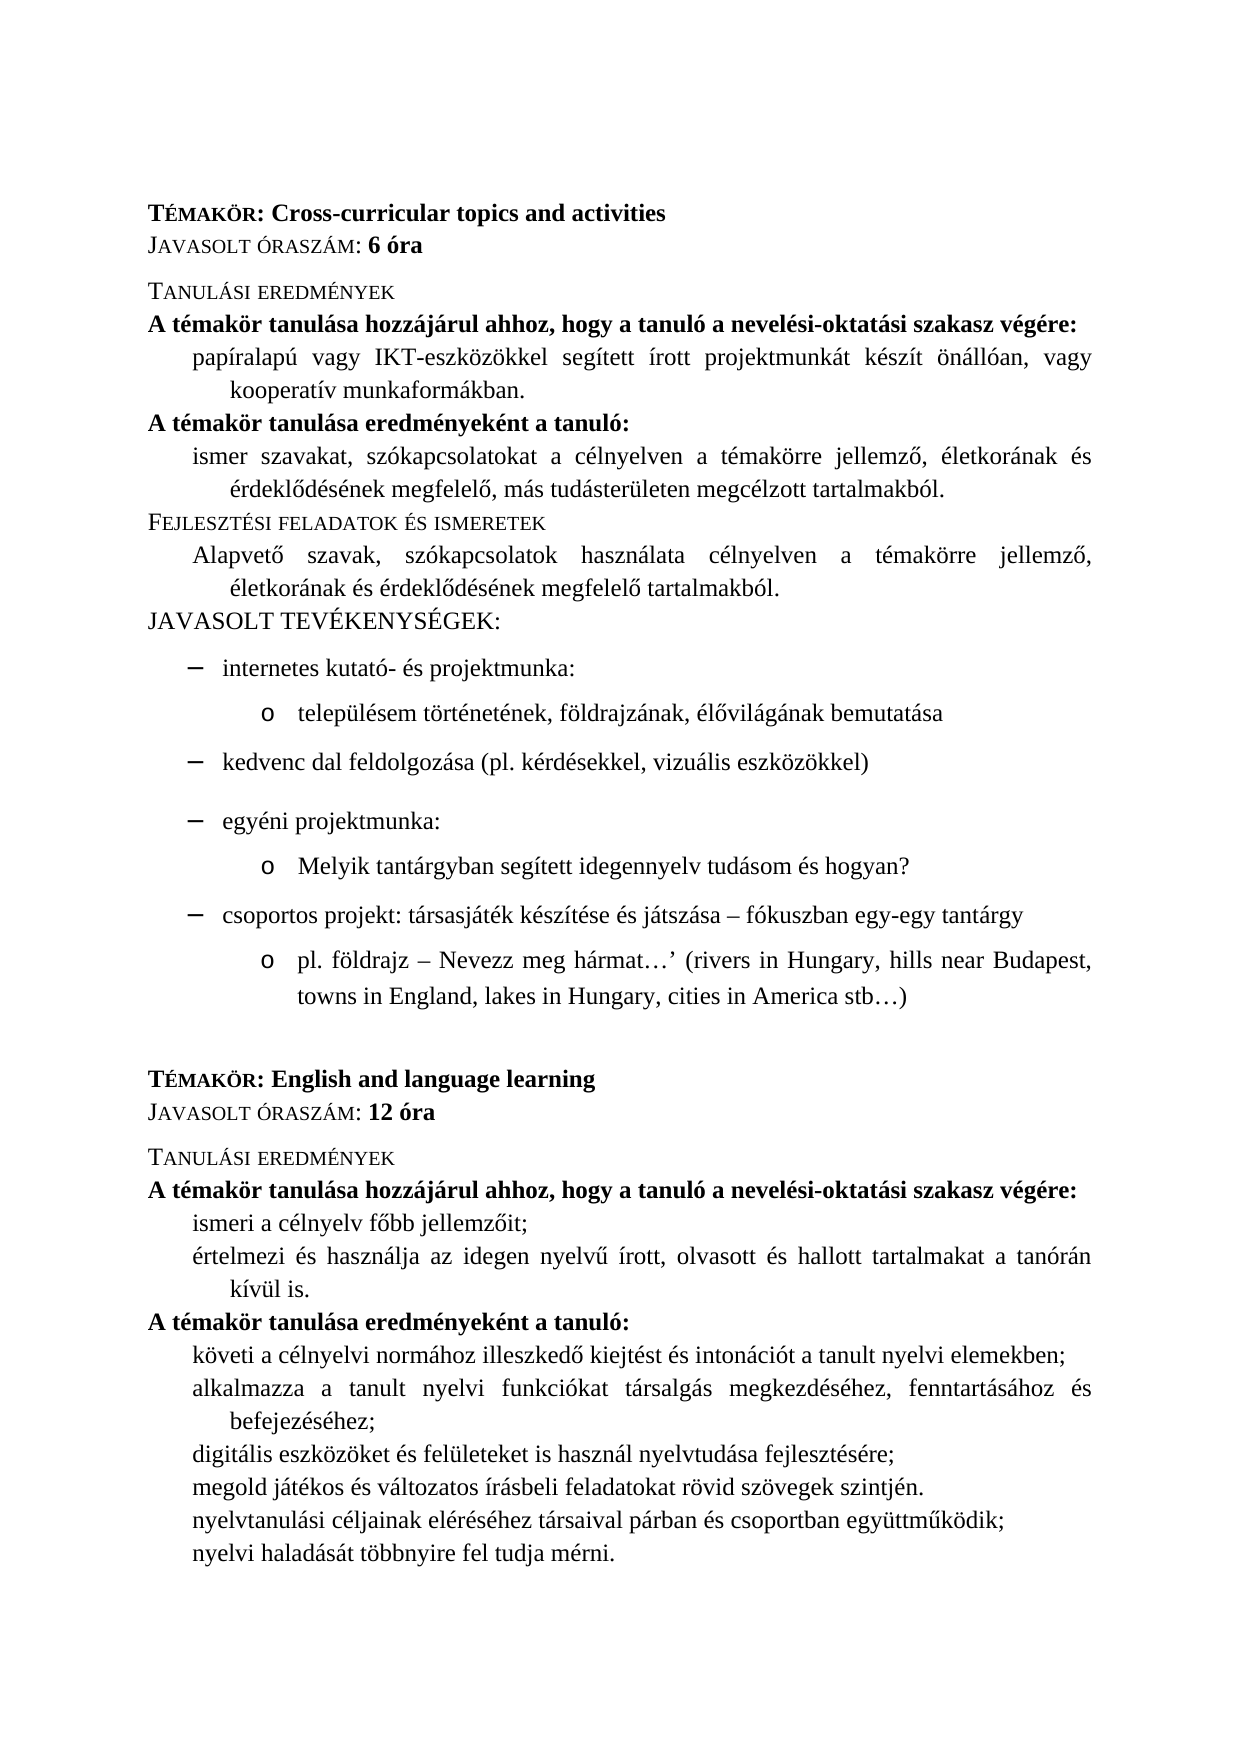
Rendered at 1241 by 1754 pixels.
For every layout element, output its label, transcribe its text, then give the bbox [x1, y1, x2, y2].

text megold játékos és változatos írásbeli feladatokat rövid szövegek szintjén. [192, 1472, 1093, 1501]
text A témakör tanulása hozzájárul ahhoz, hogy a tanuló a nevelési-oktatási szakasz végére: [148, 1175, 1093, 1204]
text A témakör tanulása eredményeként a tanuló: [148, 408, 1093, 437]
text Témakör: Cross-curricular topics and activities [148, 198, 1093, 226]
text Alapvető szavak, szókapcsolatok használata célnyelven a témakörre jellemző, életkorának és érdeklődésének megfelelő tartalmakból. [192, 540, 1093, 602]
text nyelvi haladását többnyire fel tudja mérni. [192, 1538, 1093, 1567]
text Javasolt óraszám: 6 óra [148, 231, 1093, 259]
text ismer szavakat, szókapcsolatokat a célnyelven a témakörre jellemző, életkorának és érdeklődésének megfelelő, más tudásterületen megcélzott tartalmakból. [192, 441, 1093, 503]
list pl. földrajz – Nevezz meg hármat…’ (rivers in Hungary, hills near Budapest, towns in England, lakes in Hungary, cities in America stb…) [260, 946, 1093, 1009]
text ismeri a célnyelv főbb jellemzőit; [192, 1208, 1093, 1237]
text Tanulási eredmények [148, 276, 1093, 305]
text papíralapú vagy IKT-eszközökkel segített írott projektmunkát készít önállóan, vagy kooperatív munkaformákban. [192, 342, 1093, 404]
text nyelvtanulási céljainak eléréséhez társaival párban és csoportban együttműködik; [192, 1506, 1093, 1534]
text JAVASOLT TEVÉKENYSÉGEK: [148, 606, 1093, 635]
text alkalmazza a tanult nyelvi funkciókat társalgás megkezdéséhez, fenntartásához és befejezéséhez; [192, 1373, 1093, 1435]
text digitális eszközöket és felületeket is használ nyelvtudása fejlesztésére; [192, 1439, 1093, 1468]
list egyéni projektmunka: [185, 792, 1093, 844]
list településem történetének, földrajzának, élővilágának bemutatása [260, 698, 1093, 729]
text követi a célnyelvi normához illeszkedő kiejtést és intonációt a tanult nyelvi elemekben; [192, 1340, 1093, 1369]
text Javasolt óraszám: 12 óra [148, 1097, 1093, 1126]
text A témakör tanulása hozzájárul ahhoz, hogy a tanuló a nevelési-oktatási szakasz végére: [148, 309, 1093, 338]
list internetes kutató- és projektmunka: [185, 639, 1093, 691]
text Fejlesztési feladatok és ismeretek [148, 507, 1093, 536]
text Témakör: English and language learning [148, 1064, 1093, 1092]
list csoportos projekt: társasjáték készítése és játszása – fókuszban egy-egy tantárgy [185, 887, 1093, 938]
list Melyik tantárgyban segített idegennyelv tudásom és hogyan? [260, 851, 1093, 882]
list kedvenc dal feldolgozása (pl. kérdésekkel, vizuális eszközökkel) [185, 734, 1093, 785]
text A témakör tanulása eredményeként a tanuló: [148, 1307, 1093, 1336]
text értelmezi és használja az idegen nyelvű írott, olvasott és hallott tartalmakat a tanórán kívül is. [192, 1241, 1093, 1303]
text Tanulási eredmények [148, 1142, 1093, 1171]
